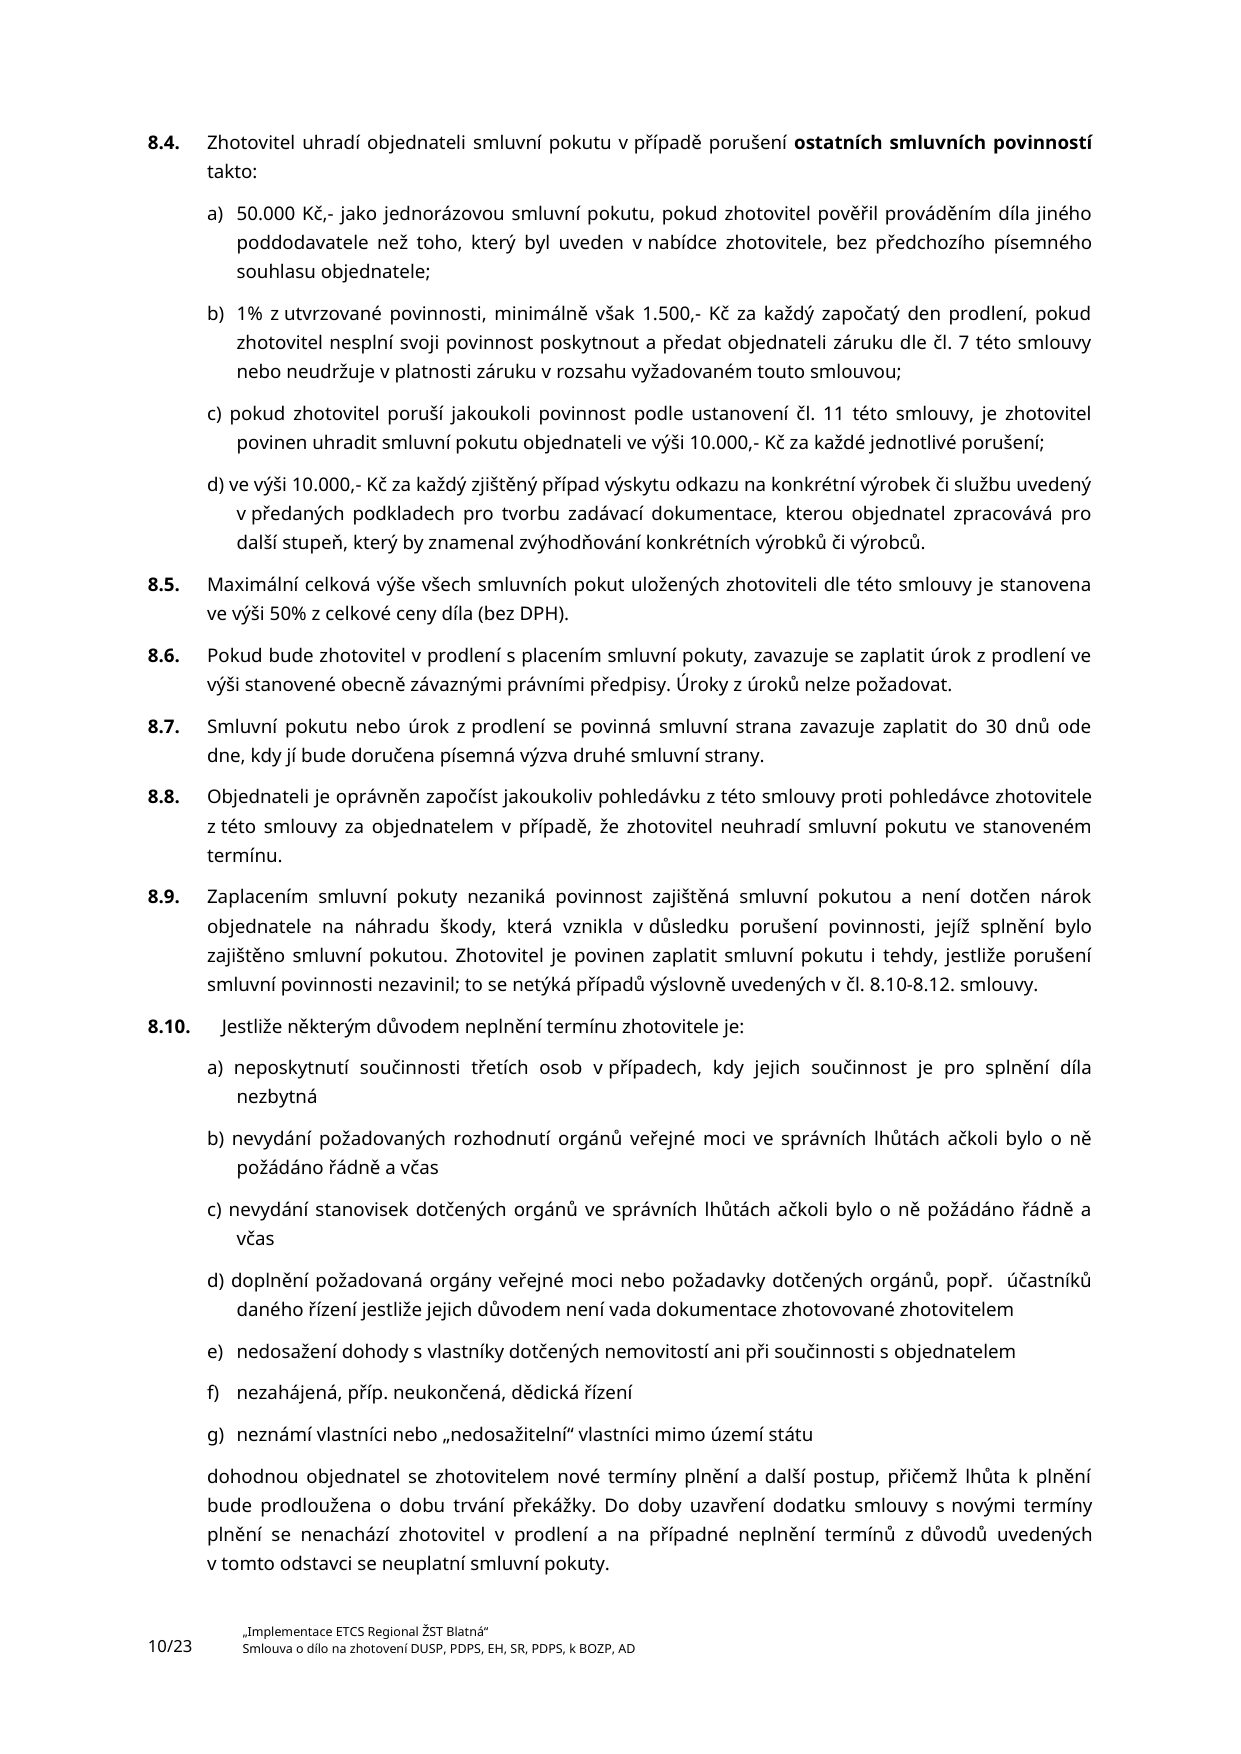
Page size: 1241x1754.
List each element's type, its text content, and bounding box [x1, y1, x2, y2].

text 8.10. Jestliže některým důvodem neplnění termínu zhotovitele je: [148, 1010, 1092, 1039]
text 8.5. Maximální celková výše všech smluvních pokut uložených zhotoviteli dle této smlouvy je stanovena ve výši 50% z celkové ceny díla (bez DPH). [148, 568, 1092, 626]
subtitle 8.4. Zhotovitel uhradí objednateli smluvní pokutu v případě porušení ostatních smluvních povinností takto: [148, 126, 1092, 185]
text d) ve výši 10.000,- Kč za každý zjištěný případ výskytu odkazu na konkrétní výrobek či službu uvedený v předaných podkladech pro tvorbu zadávací dokumentace, kterou objednatel zpracovává pro další stupeň, který by znamenal zvýhodňování konkrétních výrobků či výrobců. [207, 468, 1092, 556]
text a) 50.000 Kč,- jako jednorázovou smluvní pokutu, pokud zhotovitel pověřil prováděním díla jiného poddodavatele než toho, který byl uveden v nabídce zhotovitele, bez předchozího písemného souhlasu objednatele; [207, 197, 1092, 285]
text 8.6. Pokud bude zhotovitel v prodlení s placením smluvní pokuty, zavazuje se zaplatit úrok z prodlení ve výši stanovené obecně závaznými právními předpisy. Úroky z úroků nelze požadovat. [148, 639, 1092, 697]
text dohodnou objednatel se zhotovitelem nové termíny plnění a další postup, přičemž lhůta k plnění bude prodloužena o dobu trvání překážky. Do doby uzavření dodatku smlouvy s novými termíny plnění se nenachází zhotovitel v prodlení a na případné neplnění termínů z důvodů uvedených v tomto odstavci se neuplatní smluvní pokuty. [207, 1460, 1092, 1576]
text b) nevydání požadovaných rozhodnutí orgánů veřejné moci ve správních lhůtách ačkoli bylo o ně požádáno řádně a včas [207, 1122, 1092, 1181]
text b) 1% z utvrzované povinnosti, minimálně však 1.500,- Kč za každý započatý den prodlení, pokud zhotovitel nesplní svoji povinnost poskytnout a předat objednateli záruku dle čl. 7 této smlouvy nebo neudržuje v platnosti záruku v rozsahu vyžadovaném touto smlouvou; [207, 297, 1092, 385]
text g) neznámí vlastníci nebo „nedosažitelní“ vlastníci mimo území státu [207, 1418, 1092, 1447]
text c) pokud zhotovitel poruší jakoukoli povinnost podle ustanovení čl. 11 této smlouvy, je zhotovitel povinen uhradit smluvní pokutu objednateli ve výši 10.000,- Kč za každé jednotlivé porušení; [207, 397, 1092, 456]
text f) nezahájená, příp. neukončená, dědická řízení [207, 1376, 1092, 1406]
text 8.7. Smluvní pokutu nebo úrok z prodlení se povinná smluvní strana zavazuje zaplatit do 30 dnů ode dne, kdy jí bude doručena písemná výzva druhé smluvní strany. [148, 710, 1092, 768]
text 8.9. Zaplacením smluvní pokuty nezaniká povinnost zajištěná smluvní pokutou a není dotčen nárok objednatele na náhradu škody, která vznikla v důsledku porušení povinnosti, jejíž splnění bylo zajištěno smluvní pokutou. Zhotovitel je povinen zaplatit smluvní pokutu i tehdy, jestliže porušení smluvní povinnosti nezavinil; to se netýká případů výslovně uvedených v čl. 8.10-8.12. smlouvy. [148, 881, 1092, 997]
text 8.8. Objednateli je oprávněn započíst jakoukoliv pohledávku z této smlouvy proti pohledávce zhotovitele z této smlouvy za objednatelem v případě, že zhotovitel neuhradí smluvní pokutu ve stanoveném termínu. [148, 781, 1092, 868]
text a) neposkytnutí součinnosti třetích osob v případech, kdy jejich součinnost je pro splnění díla nezbytná [207, 1051, 1092, 1110]
text c) nevydání stanovisek dotčených orgánů ve správních lhůtách ačkoli bylo o ně požádáno řádně a včas [207, 1193, 1092, 1251]
text d) doplnění požadovaná orgány veřejné moci nebo požadavky dotčených orgánů, popř. účastníků daného řízení jestliže jejich důvodem není vada dokumentace zhotovované zhotovitelem [207, 1264, 1092, 1322]
text e) nedosažení dohody s vlastníky dotčených nemovitostí ani při součinnosti s objednatelem [207, 1335, 1092, 1364]
